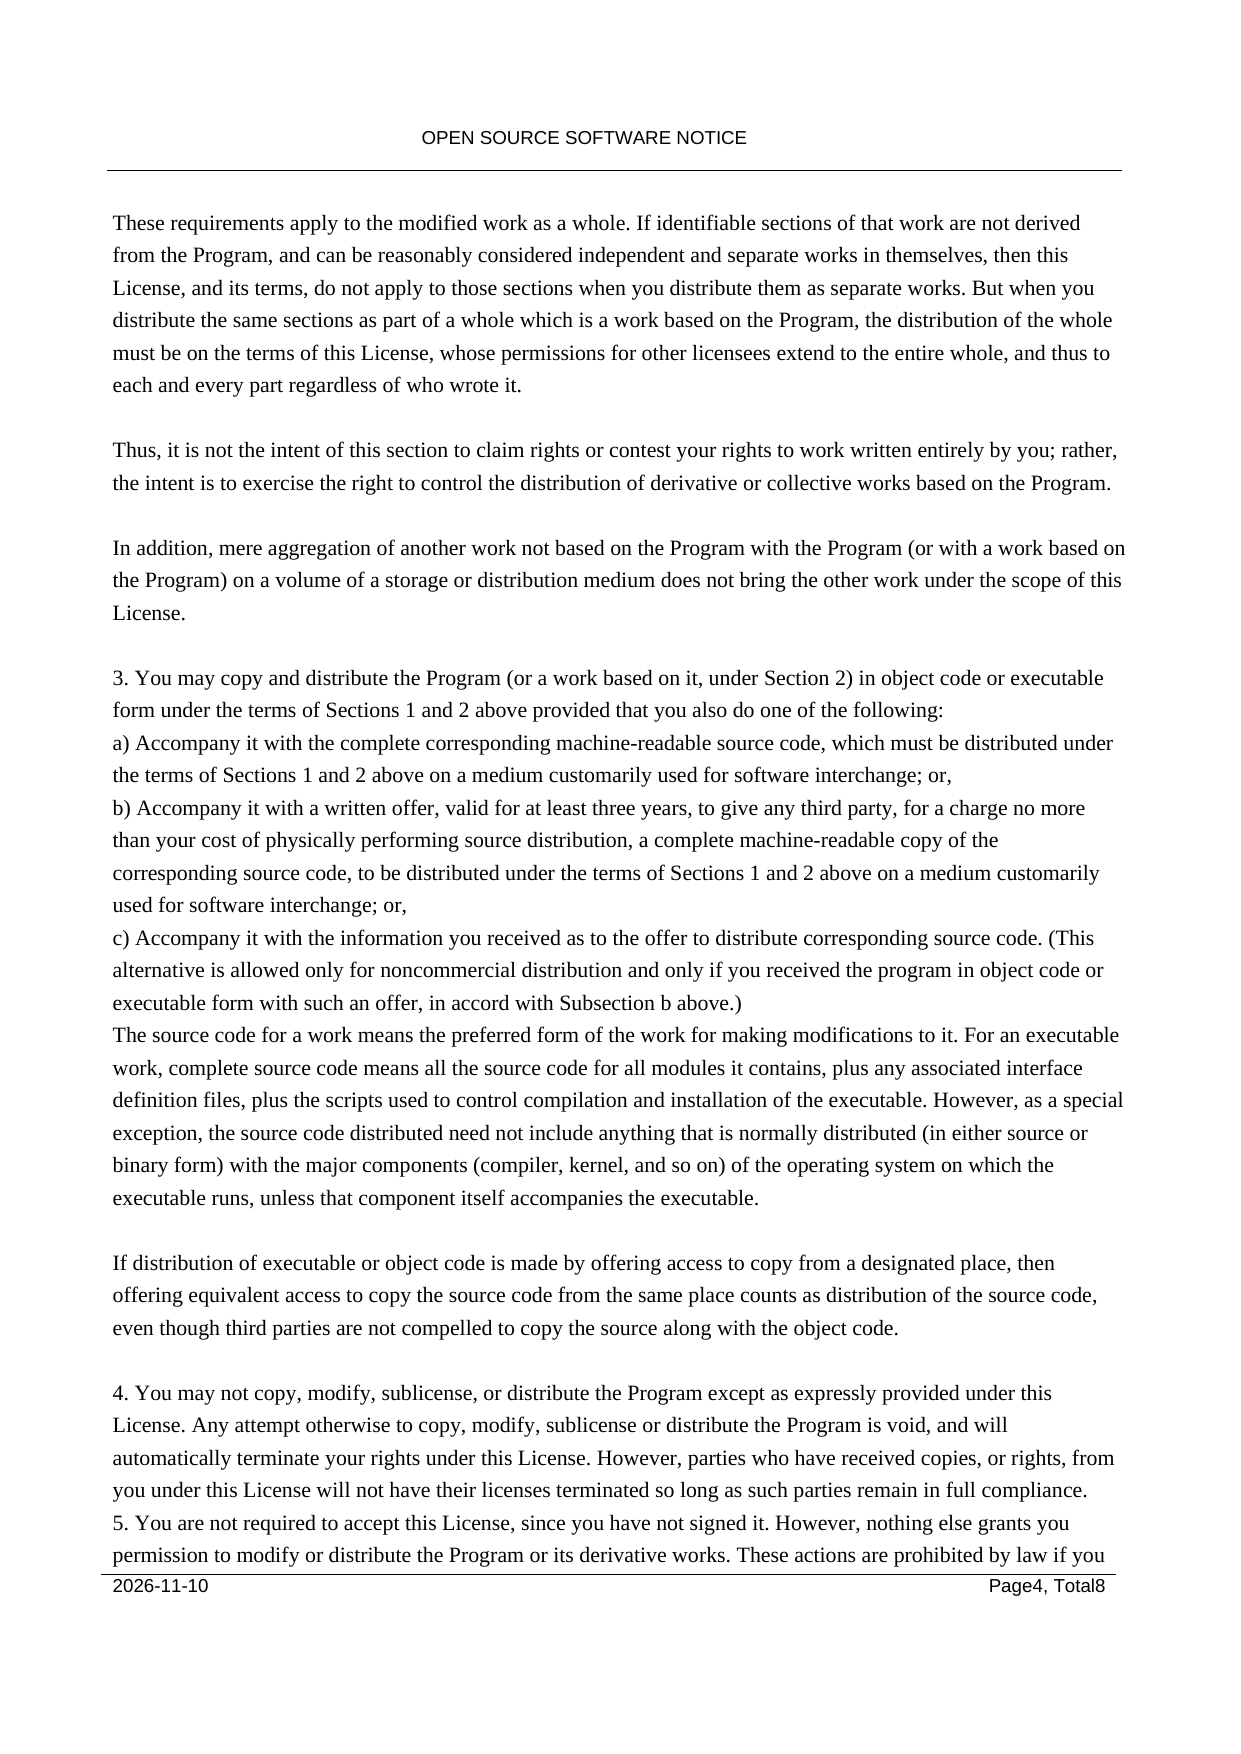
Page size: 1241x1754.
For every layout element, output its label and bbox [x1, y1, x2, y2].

text [112, 206, 1128, 1571]
